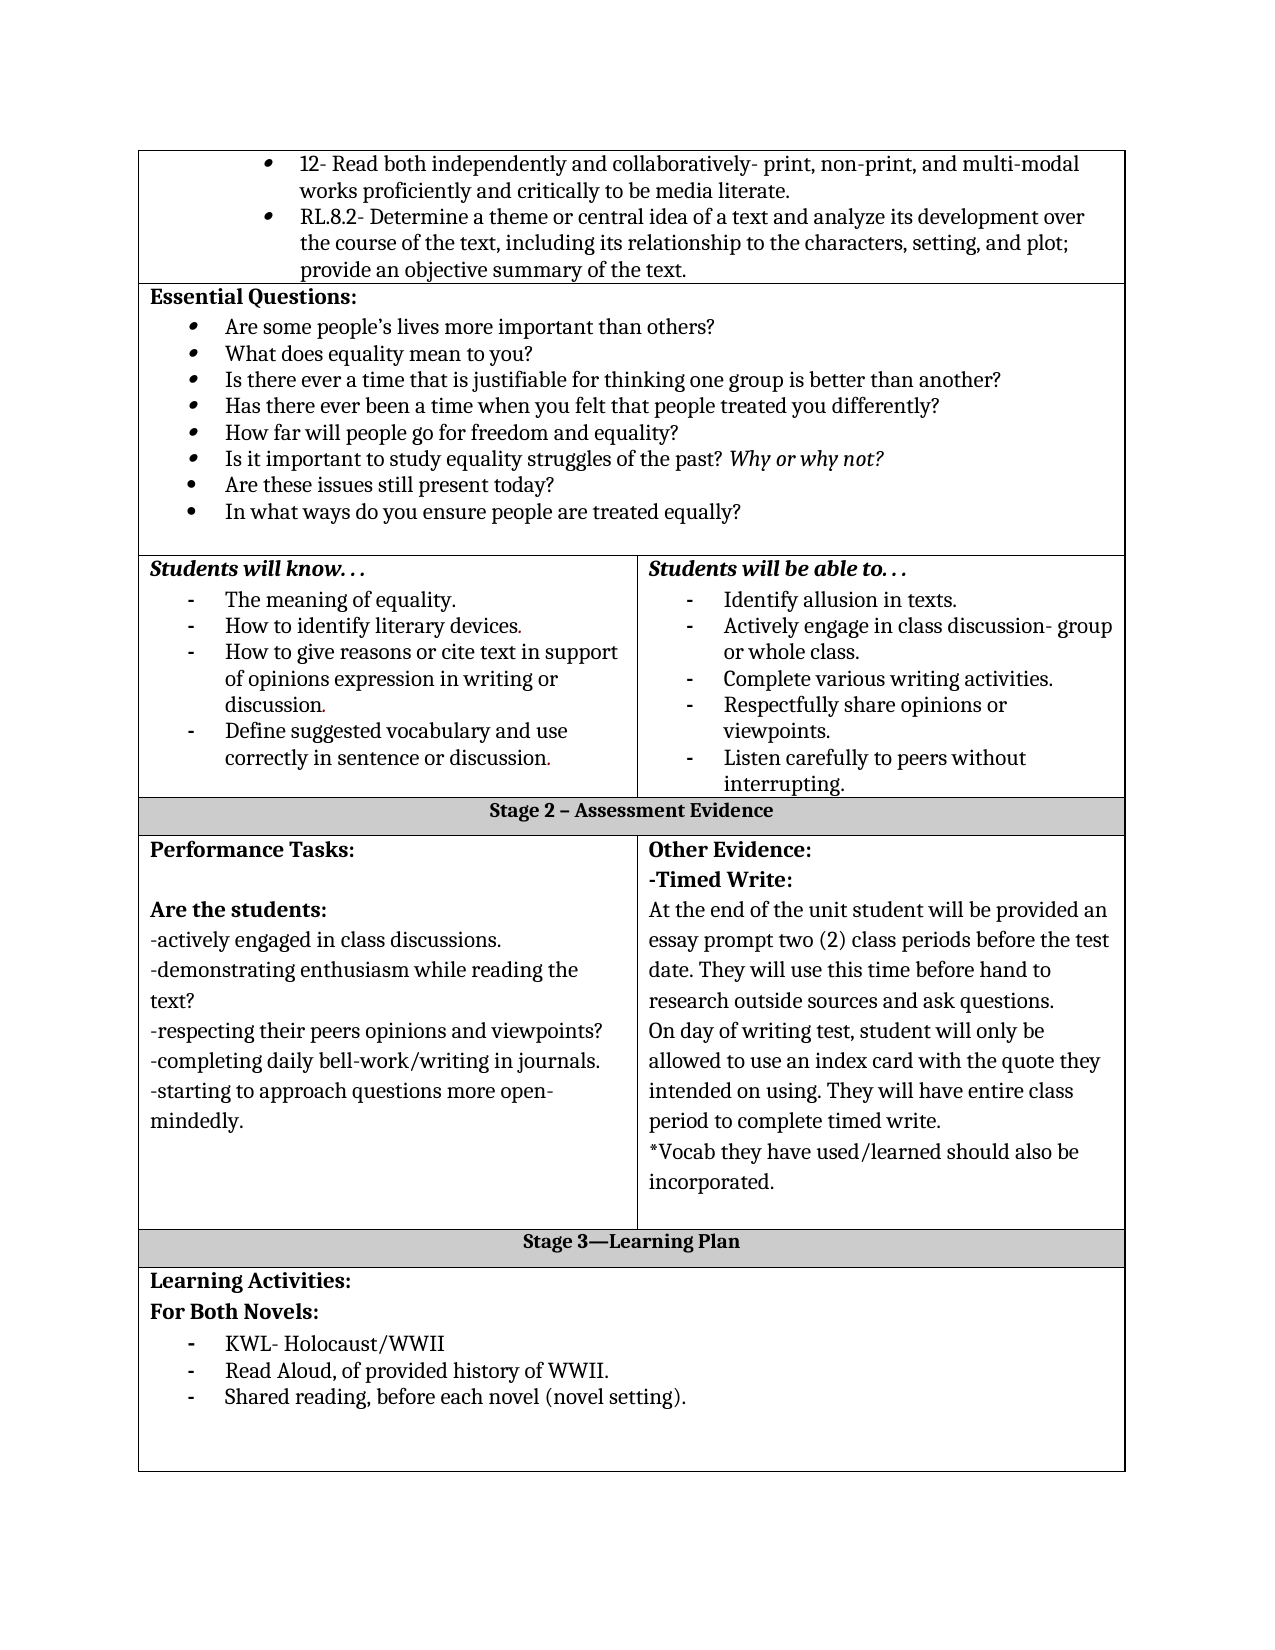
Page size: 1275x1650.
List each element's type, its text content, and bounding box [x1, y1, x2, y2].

table_cell Students will know. . . The meaning of equality. How to identify literary devices. How to give reasons or cite text in support of opinions expression in writing or discussion. Define suggested vocabulary and use correctly in sentence or discussion. [139, 556, 637, 797]
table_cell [139, 1268, 1124, 1471]
table_cell Other Evidence: -Timed Write: At the end of the unit student will be provided an essay prompt two (2) class periods before the test date. They will use this time before hand to research outside sources and ask questions. On day of writing test, student will only be allowed to use an index card with the quote they intended on using. They will have entire class period to complete timed write. *Vocab they have used/learned should also be incorporated. [638, 836, 1124, 1229]
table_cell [139, 151, 1124, 283]
table_cell Students will be able to. . . Identify allusion in texts. Actively engage in class discussion- group or whole class. Complete various writing activities. Respectfully share opinions or viewpoints. Listen carefully to peers without interrupting. [638, 556, 1124, 797]
table_cell Performance Tasks: Are the students: -actively engaged in class discussions. -demonstrating enthusiasm while reading the text? -respecting their peers opinions and viewpoints? -completing daily bell-work/writing in journals. -starting to approach questions more open-mindedly. [139, 836, 637, 1229]
table_cell Stage 2 – Assessment Evidence [139, 798, 1124, 835]
table_cell Stage 3—Learning Plan [139, 1230, 1124, 1267]
table_cell Essential Questions: Are some people’s lives more important than others? What does equality mean to you? Is there ever a time that is justifiable for thinking one group is better than another? Has there ever been a time when you felt that people treated you differently? How far will people go for freedom and equality? Is it important to study equality struggles of the past? Why or why not? Are these issues still present today? In what ways do you ensure people are treated equally? [139, 284, 1124, 555]
